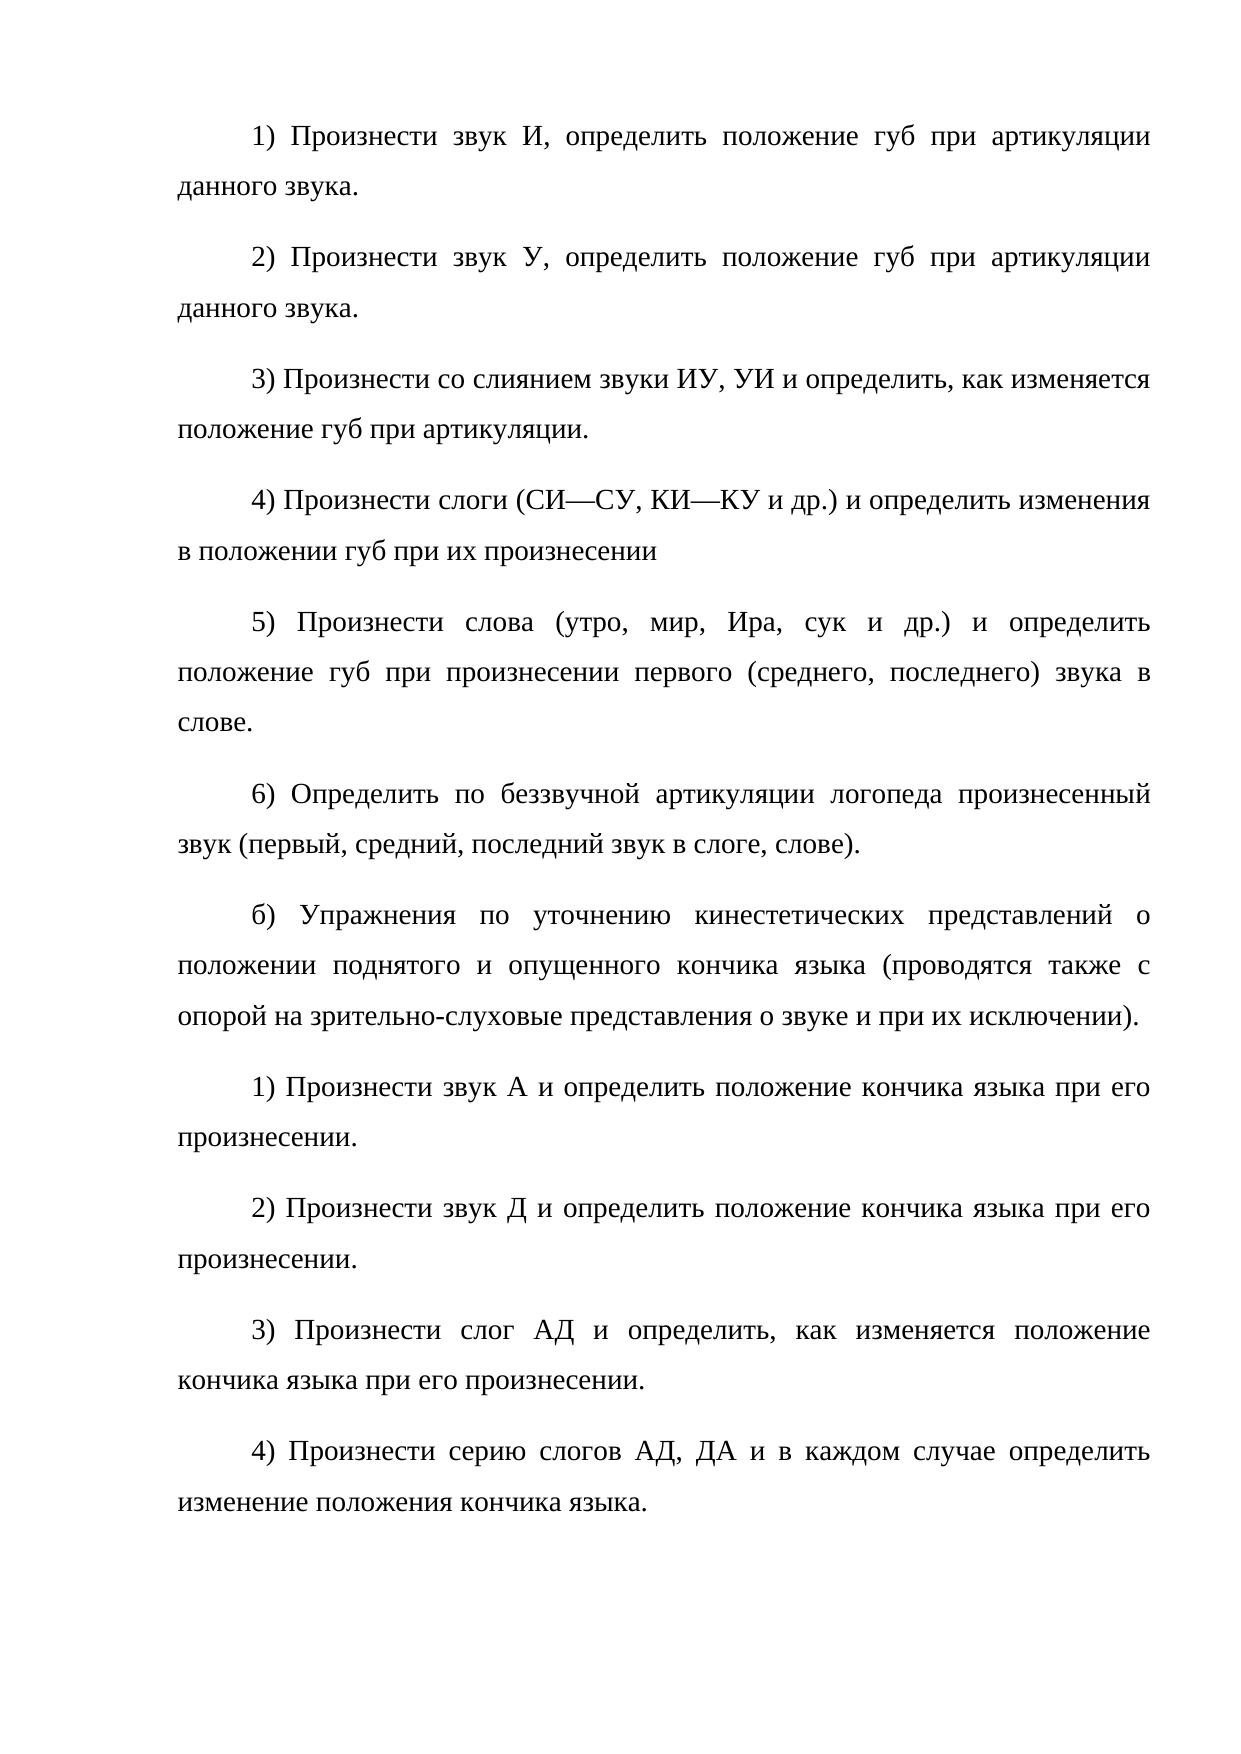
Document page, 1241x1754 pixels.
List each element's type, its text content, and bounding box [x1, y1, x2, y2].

text 4) Произнести слоги (СИ—СУ, КИ—КУ и др.) и определить изменения в положении губ при их произнесении [177, 482, 1152, 566]
text 1) Произнести звук А и определить положение кончика языка при его произнесении. [177, 1069, 1152, 1153]
text 2) Произнести звук Д и определить положение кончика языка при его произнесении. [177, 1190, 1152, 1274]
text 5) Произнести слова (утро, мир, Ира, сук и др.) и определить положение губ при произнесении первого (среднего, последнего) звука в слове. [177, 604, 1152, 738]
text 6) Определить по беззвучной артикуляции логопеда произнесенный звук (первый, средний, последний звук в слоге, слове). [177, 776, 1152, 859]
text б) Упражнения по уточнению кинестетических представлений о положении поднятого и опущенного кончика языка (проводятся также с опорой на зрительно-слуховые представления о звуке и при их исключении). [177, 897, 1152, 1031]
text 2) Произнести звук У, определить положение губ при артикуляции данного звука. [177, 239, 1152, 323]
text 3) Произнести со слиянием звуки ИУ, УИ и определить, как изменяется положение губ при артикуляции. [177, 361, 1152, 445]
text 3) Произнести слог АД и определить, как изменяется положение кончика языка при его произнесении. [177, 1312, 1152, 1396]
text 1) Произнести звук И, определить положение губ при артикуляции данного звука. [177, 118, 1152, 202]
text 4) Произнести серию слогов АД, ДА и в каждом случае определить изменение положения кончика языка. [177, 1433, 1152, 1517]
